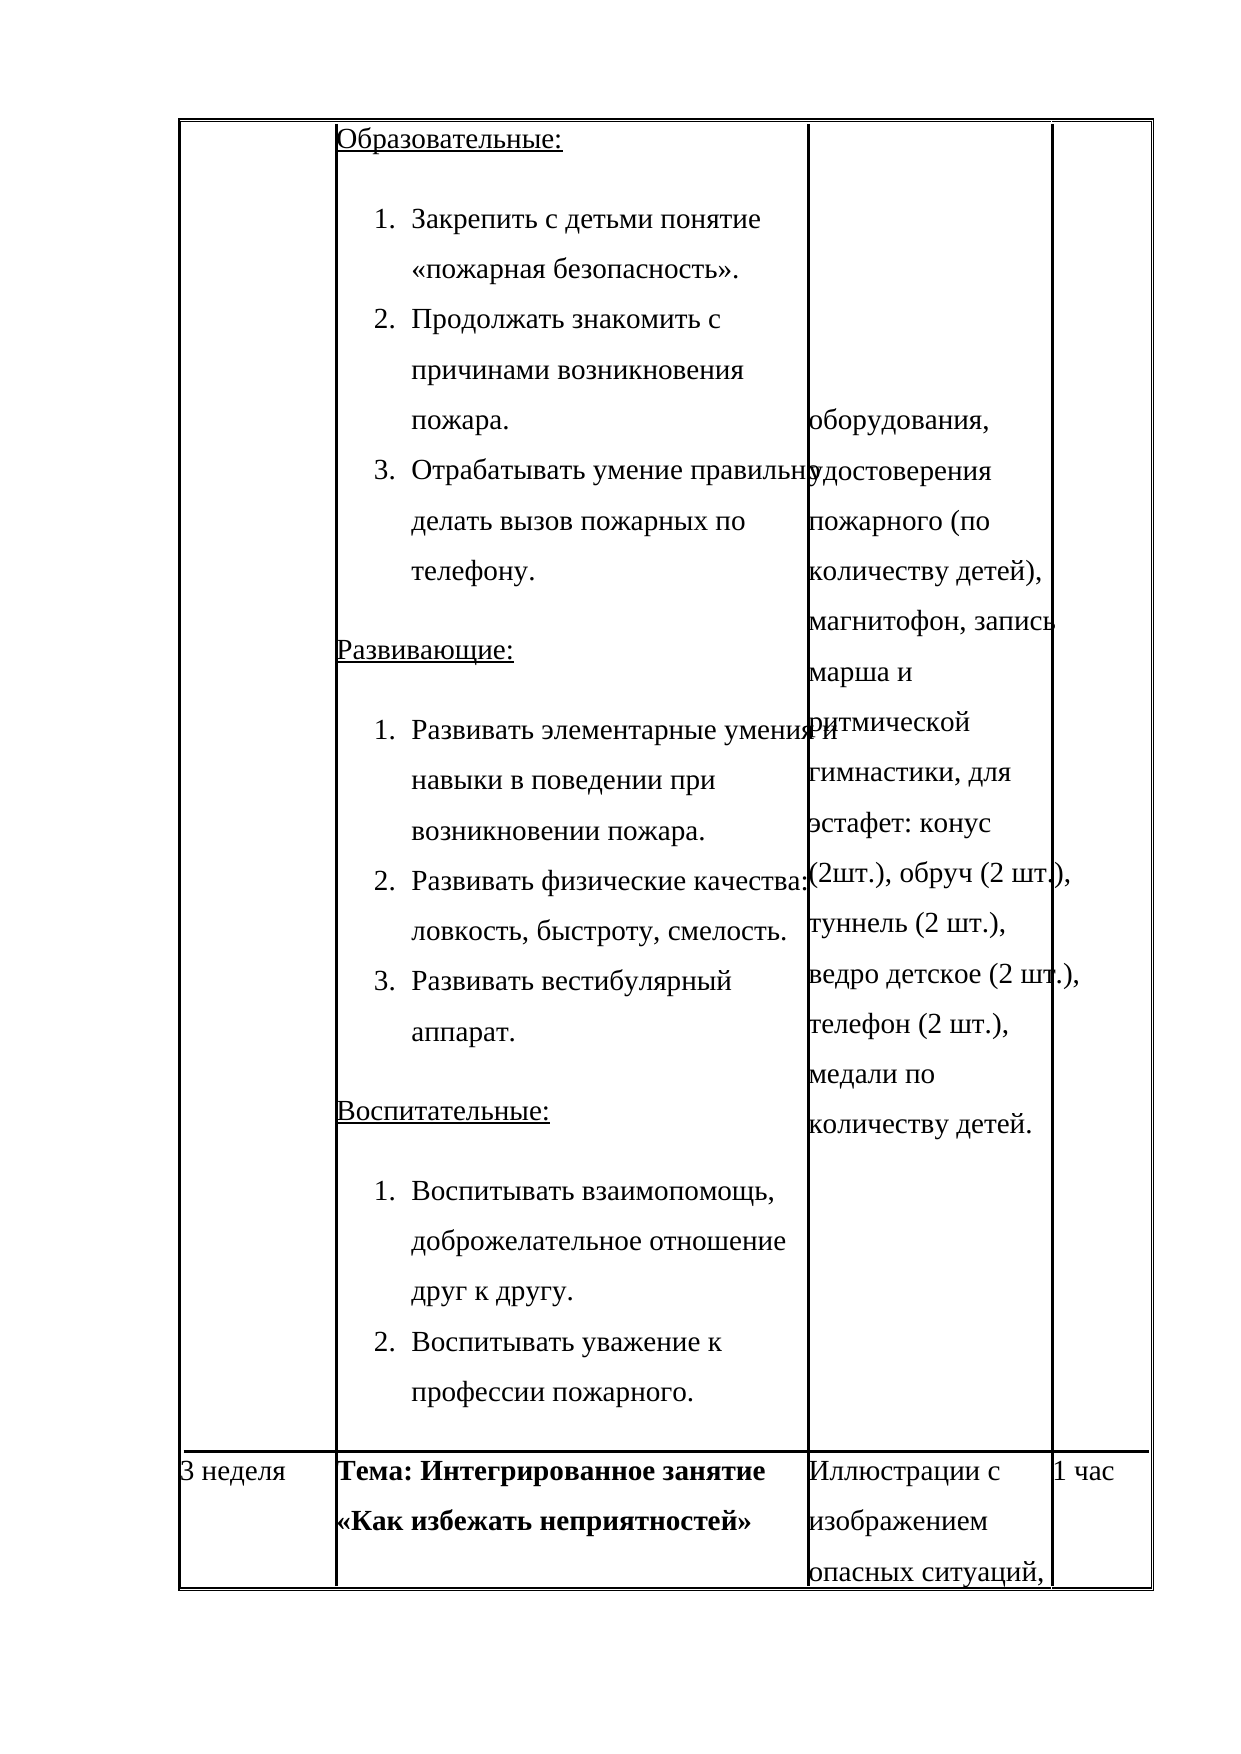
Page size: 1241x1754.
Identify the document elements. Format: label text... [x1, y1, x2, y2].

table_cell 3 неделя [181, 1450, 336, 1587]
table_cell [808, 1453, 1052, 1587]
table_cell [181, 122, 336, 1450]
table_cell 1 час [1052, 122, 1151, 1450]
table_cell 1 час [1052, 1450, 1151, 1587]
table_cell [336, 1453, 808, 1587]
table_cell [336, 122, 808, 1450]
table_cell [808, 120, 1052, 1450]
